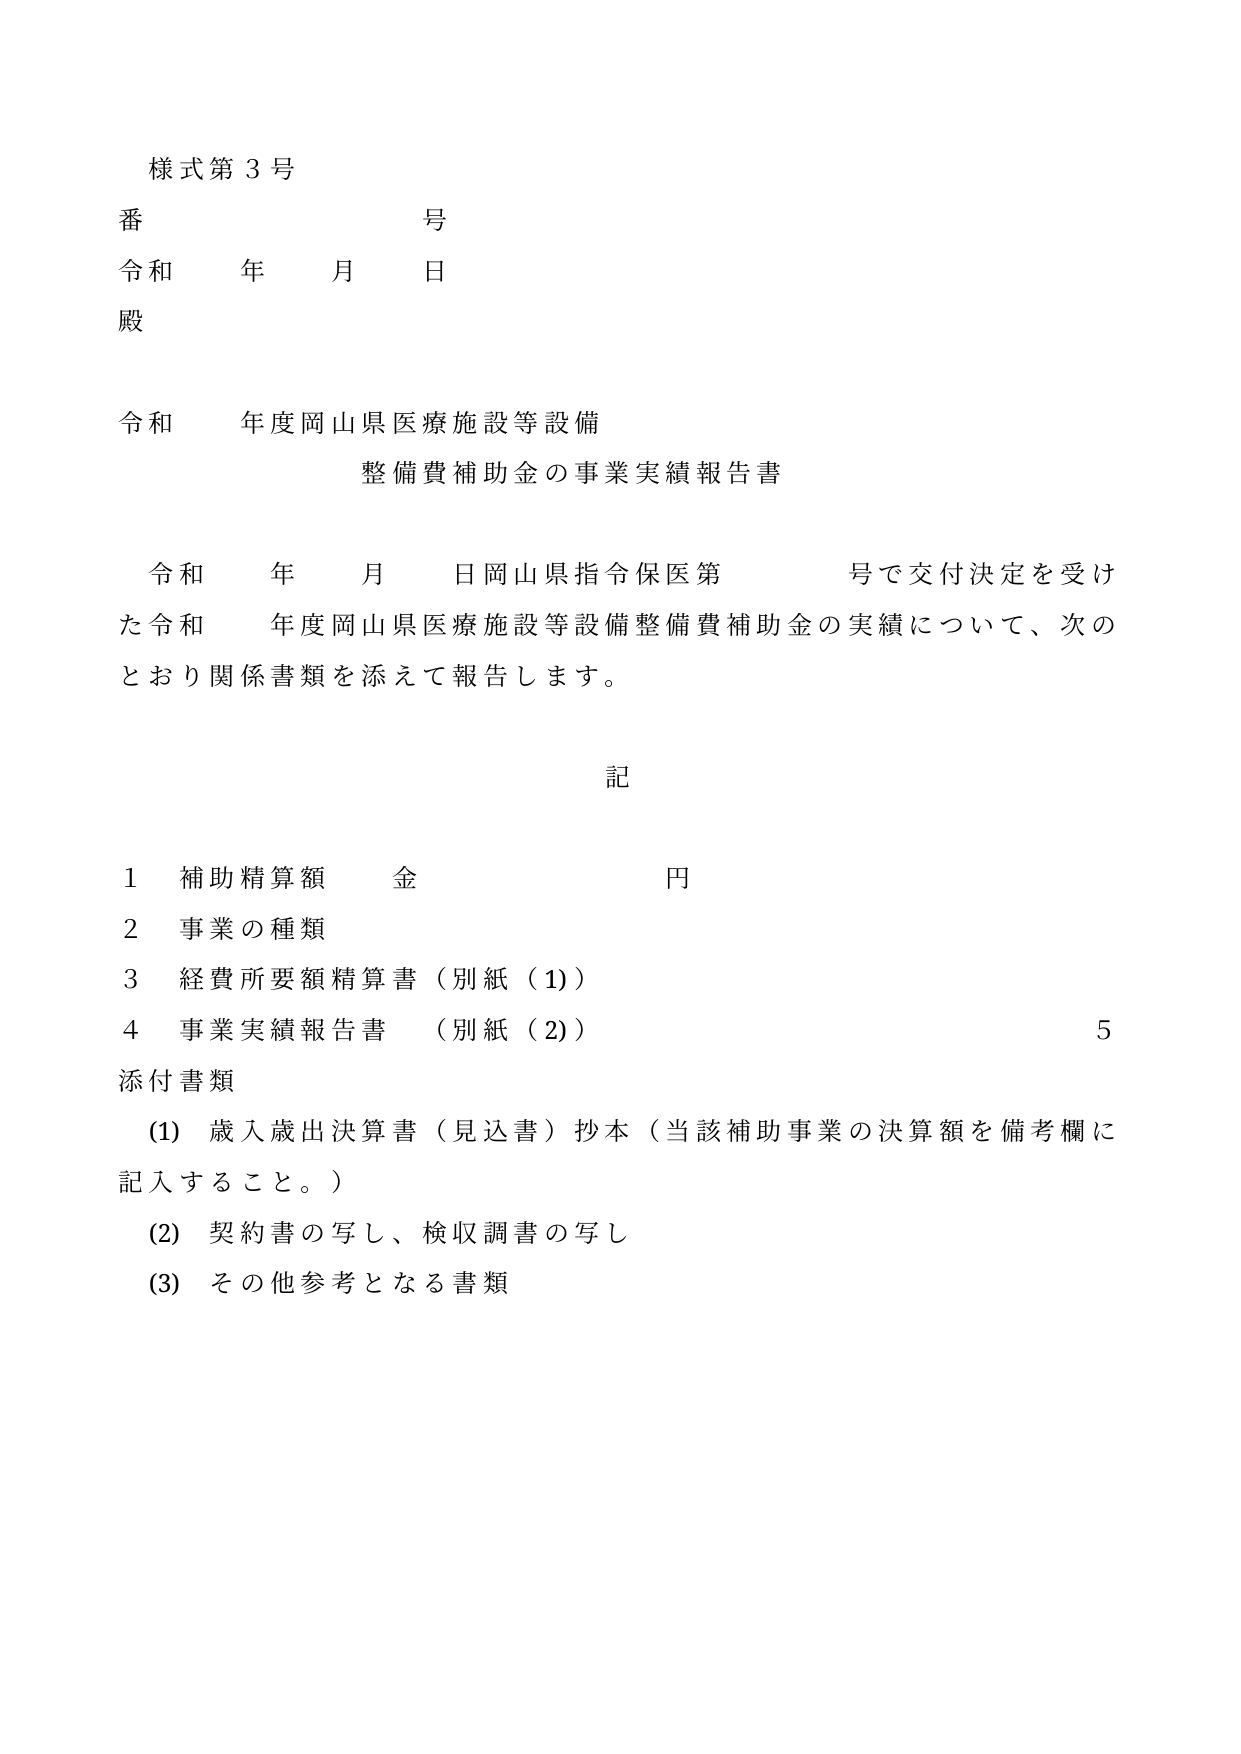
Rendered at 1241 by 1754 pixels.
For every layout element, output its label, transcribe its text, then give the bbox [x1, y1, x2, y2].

text 整備費補助金の事業実績報告書 [118, 447, 1122, 497]
text ２ 事業の種類 [118, 902, 1122, 953]
text (1) 歳入歳出決算書（見込書）抄本（当該補助事業の決算額を備考欄に 記入すること。） [118, 1105, 1122, 1206]
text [118, 1257, 1122, 1307]
text 記 [118, 750, 1122, 801]
text ４ 事業実績報告書 （別紙（2) ） ５ 添付書類 [118, 1003, 1122, 1105]
text (2) 契約書の写し、検収調書の写し [118, 1206, 1122, 1257]
text 令和 年 月 日岡山県指令保医第 号で交付決定を受けた令和 年度岡山県医療施設等設備整備費補助金の実績について、次のとおり関係書類を添えて報告します。 [118, 548, 1122, 700]
text １ 補助精算額 金 円 [118, 852, 1122, 902]
text ３ 経費所要額精算書（別紙（1) ） [118, 953, 1122, 1003]
text 令和 年度岡山県医療施設等設備 [118, 345, 1122, 447]
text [118, 143, 1122, 345]
